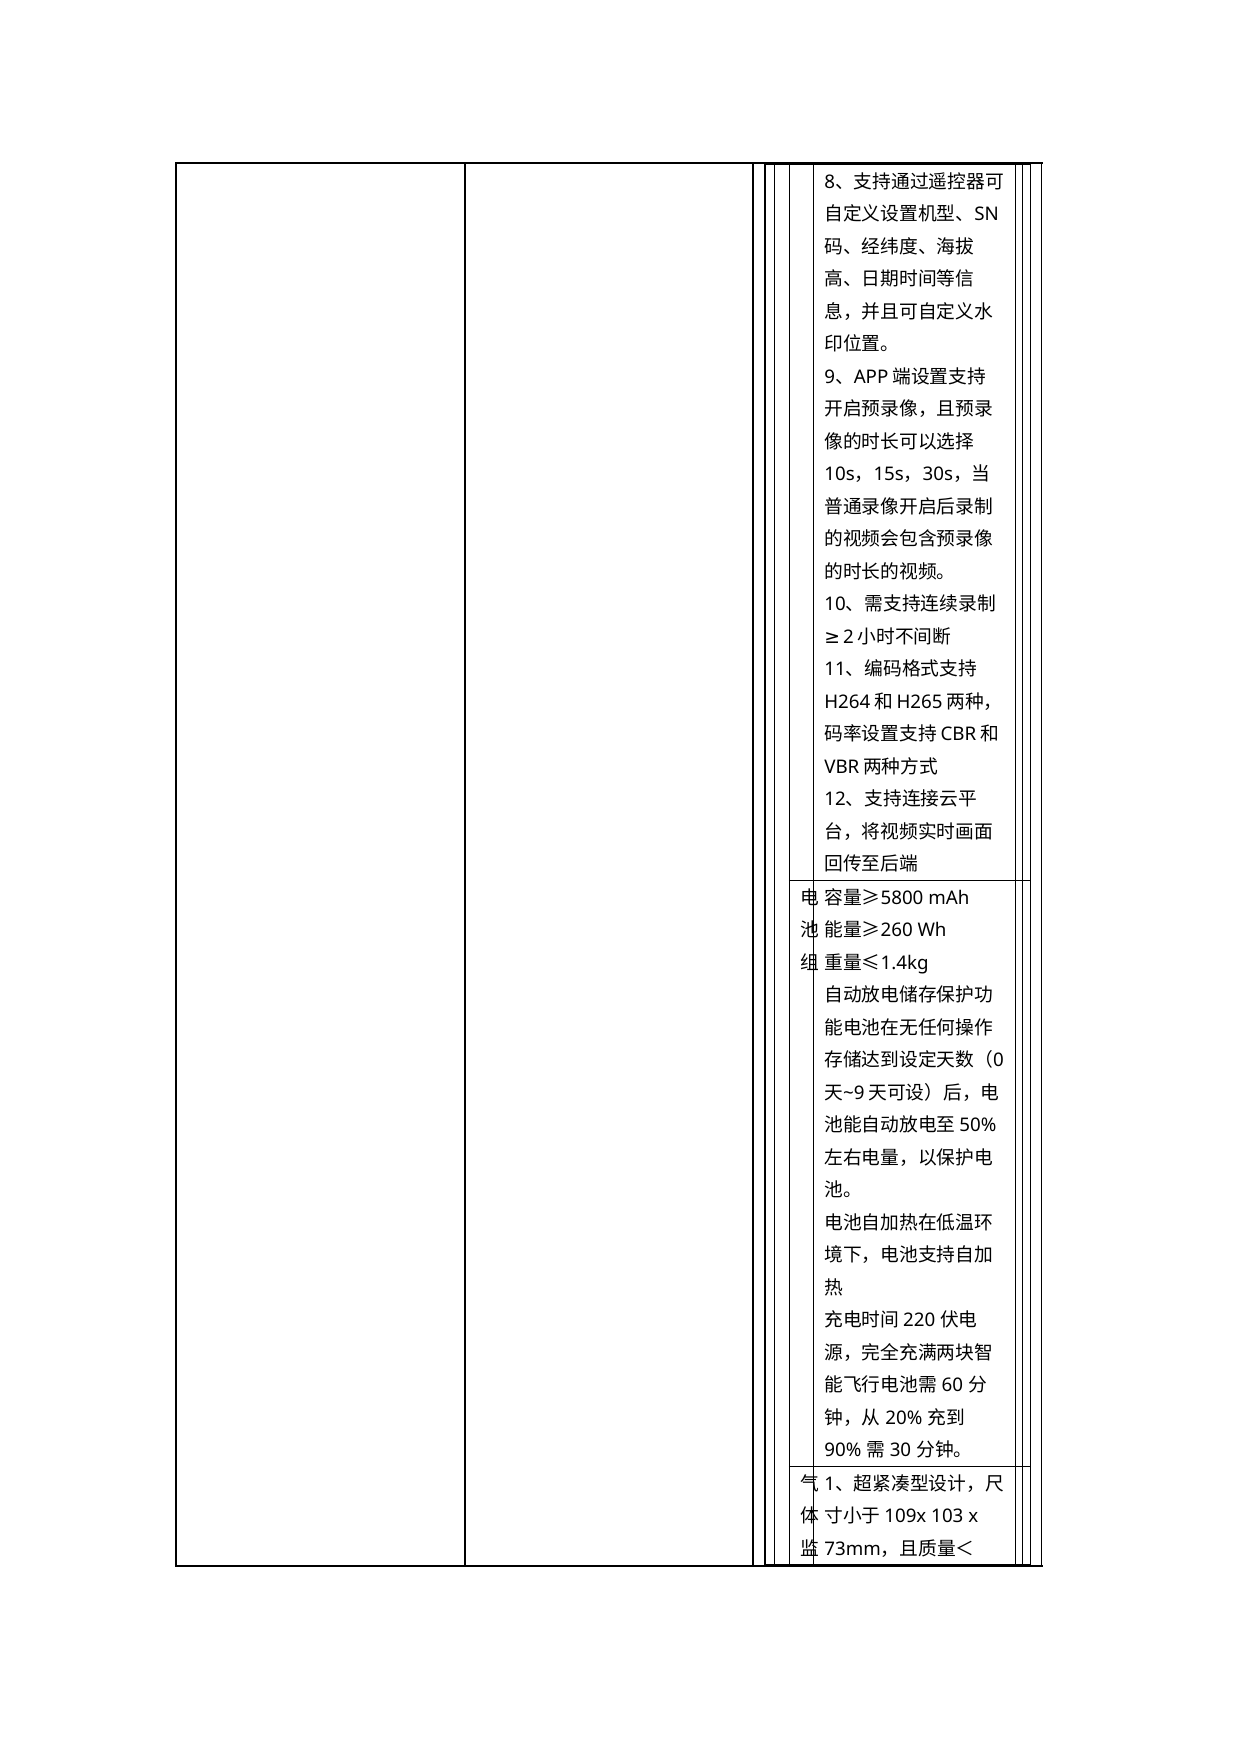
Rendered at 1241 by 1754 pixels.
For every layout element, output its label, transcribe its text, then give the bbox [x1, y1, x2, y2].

table_cell [814, 165, 1015, 880]
table_cell [1023, 165, 1030, 880]
table_cell [814, 881, 1015, 1466]
table_cell [814, 1467, 1015, 1564]
table_cell [790, 165, 813, 880]
table_cell [1016, 1467, 1022, 1564]
table_cell [790, 881, 813, 1466]
table_cell [1016, 165, 1022, 880]
table_cell [754, 164, 764, 1565]
table_cell [775, 165, 789, 1564]
table_cell [1016, 881, 1022, 1466]
table_cell 1 [177, 164, 464, 1565]
table_cell [1023, 881, 1030, 1466]
table_cell [790, 1467, 813, 1564]
table_cell [766, 165, 774, 1564]
table_cell [466, 164, 752, 1565]
table_cell [1023, 1467, 1030, 1564]
table_cell [1031, 164, 1041, 1565]
